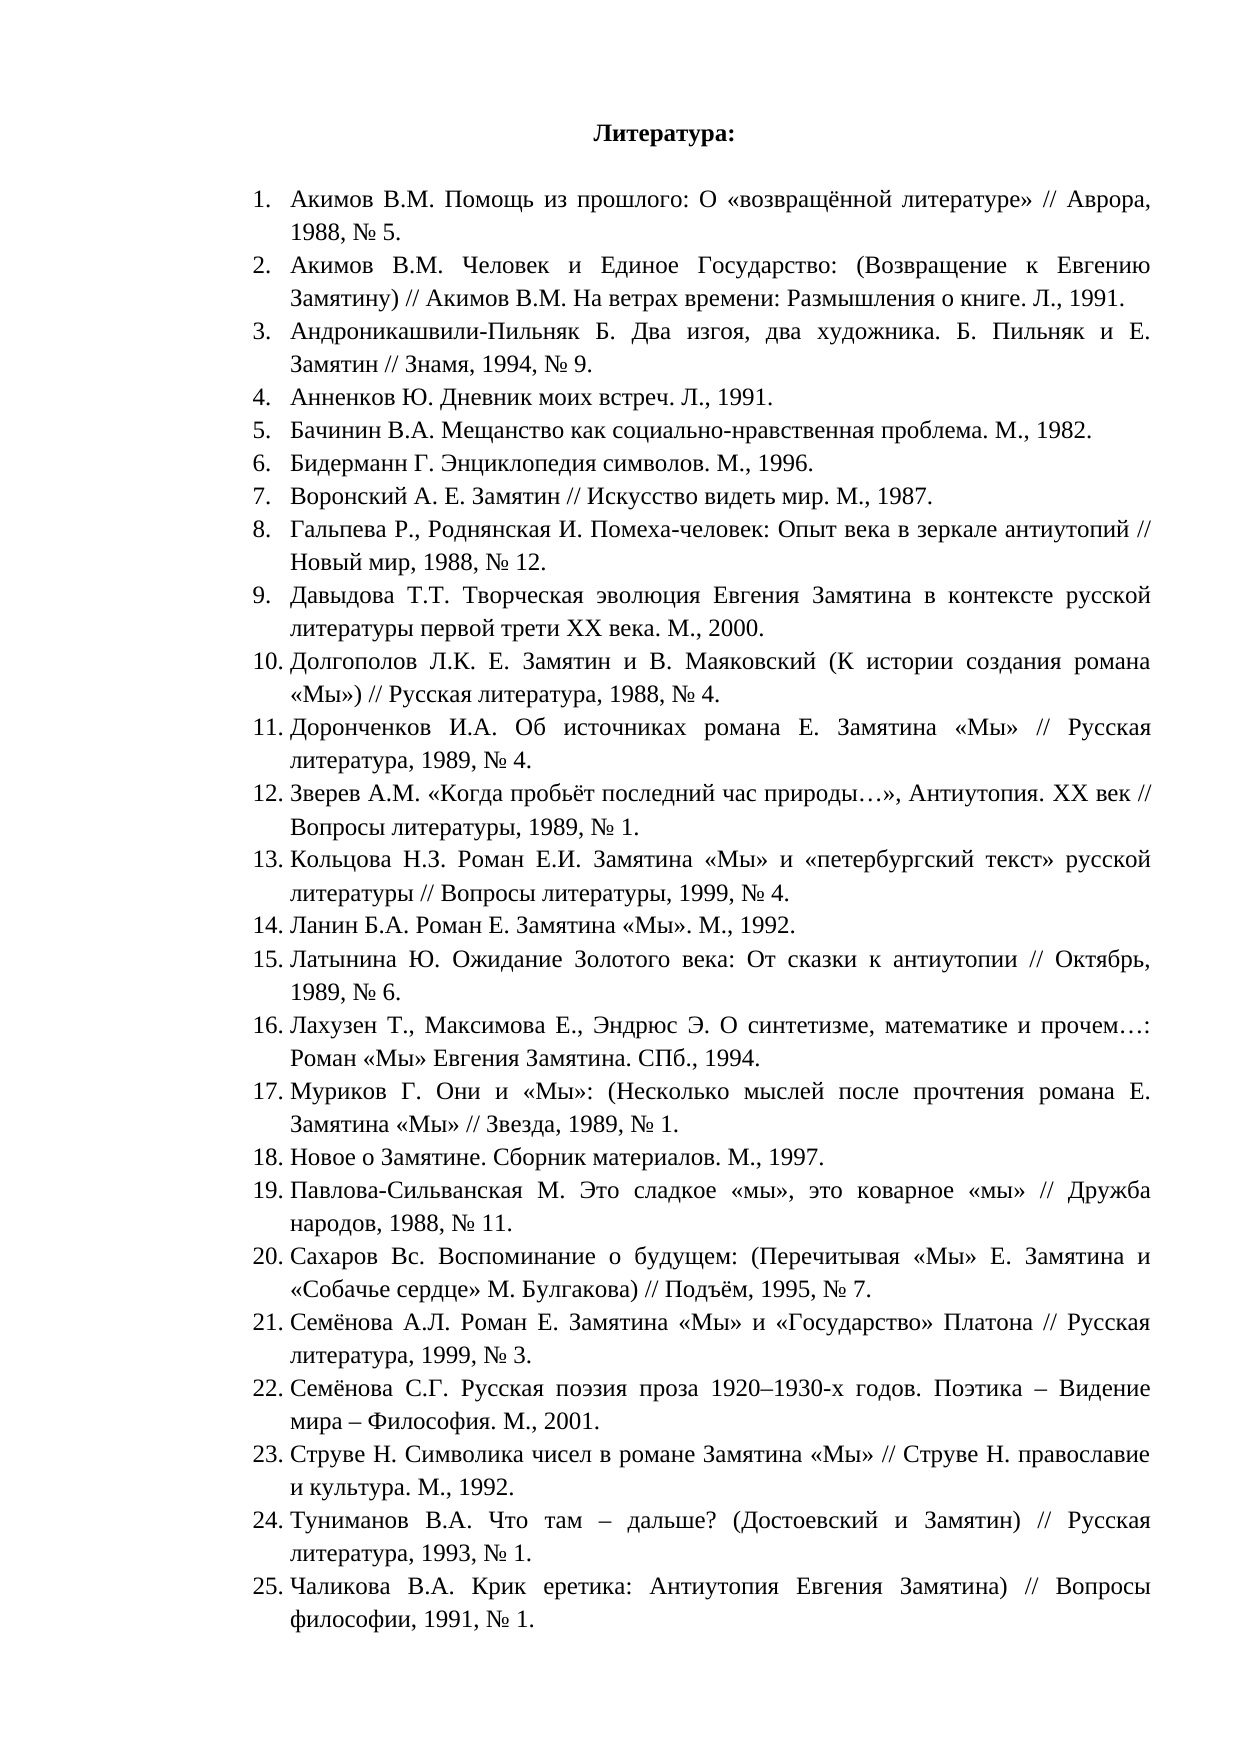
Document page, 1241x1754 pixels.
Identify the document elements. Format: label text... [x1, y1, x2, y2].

list Новое о Замятине. Сборник материалов. М., 1997. [252, 1142, 1152, 1171]
list Туниманов В.А. Что там – дальше? (Достоевский и Замятин) // Русская литература, 1993, № 1. [252, 1505, 1152, 1567]
list Семёнова С.Г. Русская поэзия проза 1920–1930-х годов. Поэтика – Видение мира – Философия. М., 2001. [252, 1373, 1152, 1435]
list Семёнова А.Л. Роман Е. Замятина «Мы» и «Государство» Платона // Русская литература, 1999, № 3. [252, 1307, 1152, 1369]
list Латынина Ю. Ожидание Золотого века: От сказки к антиутопии // Октябрь, 1989, № 6. [252, 944, 1152, 1005]
list Акимов В.М. Помощь из прошлого: О «возвращённой литературе» // Аврора, 1988, № 5. [252, 184, 1152, 246]
list Чаликова В.А. Крик еретика: Антиутопия Евгения Замятина) // Вопросы философии, 1991, № 1. [252, 1571, 1152, 1633]
list Воронский А. Е. Замятин // Искусство видеть мир. М., 1987. [252, 481, 1152, 510]
list Бидерманн Г. Энциклопедия символов. М., 1996. [252, 448, 1152, 477]
list Доронченков И.А. Об источниках романа Е. Замятина «Мы» // Русская литература, 1989, № 4. [252, 712, 1152, 774]
list Давыдова Т.Т. Творческая эволюция Евгения Замятина в контексте русской литературы первой трети XX века. М., 2000. [252, 580, 1152, 642]
list Кольцова Н.З. Роман Е.И. Замятина «Мы» и «петербургский текст» русской литературы // Вопросы литературы, 1999, № 4. [252, 844, 1152, 906]
text Литература: [177, 118, 1152, 147]
list Зверев А.М. «Когда пробьёт последний час природы…», Антиутопия. XX век // Вопросы литературы, 1989, № 1. [252, 778, 1152, 840]
list Андроникашвили-Пильняк Б. Два изгоя, два художника. Б. Пильняк и Е. Замятин // Знамя, 1994, № 9. [252, 316, 1152, 378]
list Сахаров Вс. Воспоминание о будущем: (Перечитывая «Мы» Е. Замятина и «Собачье сердце» М. Булгакова) // Подъём, 1995, № 7. [252, 1241, 1152, 1303]
list Муриков Г. Они и «Мы»: (Несколько мыслей после прочтения романа Е. Замятина «Мы» // Звезда, 1989, № 1. [252, 1076, 1152, 1137]
list Бачинин В.А. Мещанство как социально-нравственная проблема. М., 1982. [252, 415, 1152, 444]
list Струве Н. Символика чисел в романе Замятина «Мы» // Струве Н. православие и культура. М., 1992. [252, 1439, 1152, 1501]
list Павлова-Сильванская М. Это сладкое «мы», это коварное «мы» // Дружба народов, 1988, № 11. [252, 1175, 1152, 1237]
list Ланин Б.А. Роман Е. Замятина «Мы». М., 1992. [252, 911, 1152, 939]
list Долгополов Л.К. Е. Замятин и В. Маяковский (К истории создания романа «Мы») // Русская литература, 1988, № 4. [252, 646, 1152, 708]
list Гальпева Р., Роднянская И. Помеха-человек: Опыт века в зеркале антиутопий // Новый мир, 1988, № 12. [252, 514, 1152, 576]
list Акимов В.М. Человек и Единое Государство: (Возвращение к Евгению Замятину) // Акимов В.М. На ветрах времени: Размышления о книге. Л., 1991. [252, 250, 1152, 312]
list Лахузен Т., Максимова Е., Эндрюс Э. О синтетизме, математике и прочем…: Роман «Мы» Евгения Замятина. СПб., 1994. [252, 1010, 1152, 1071]
list Анненков Ю. Дневник моих встреч. Л., 1991. [252, 382, 1152, 411]
